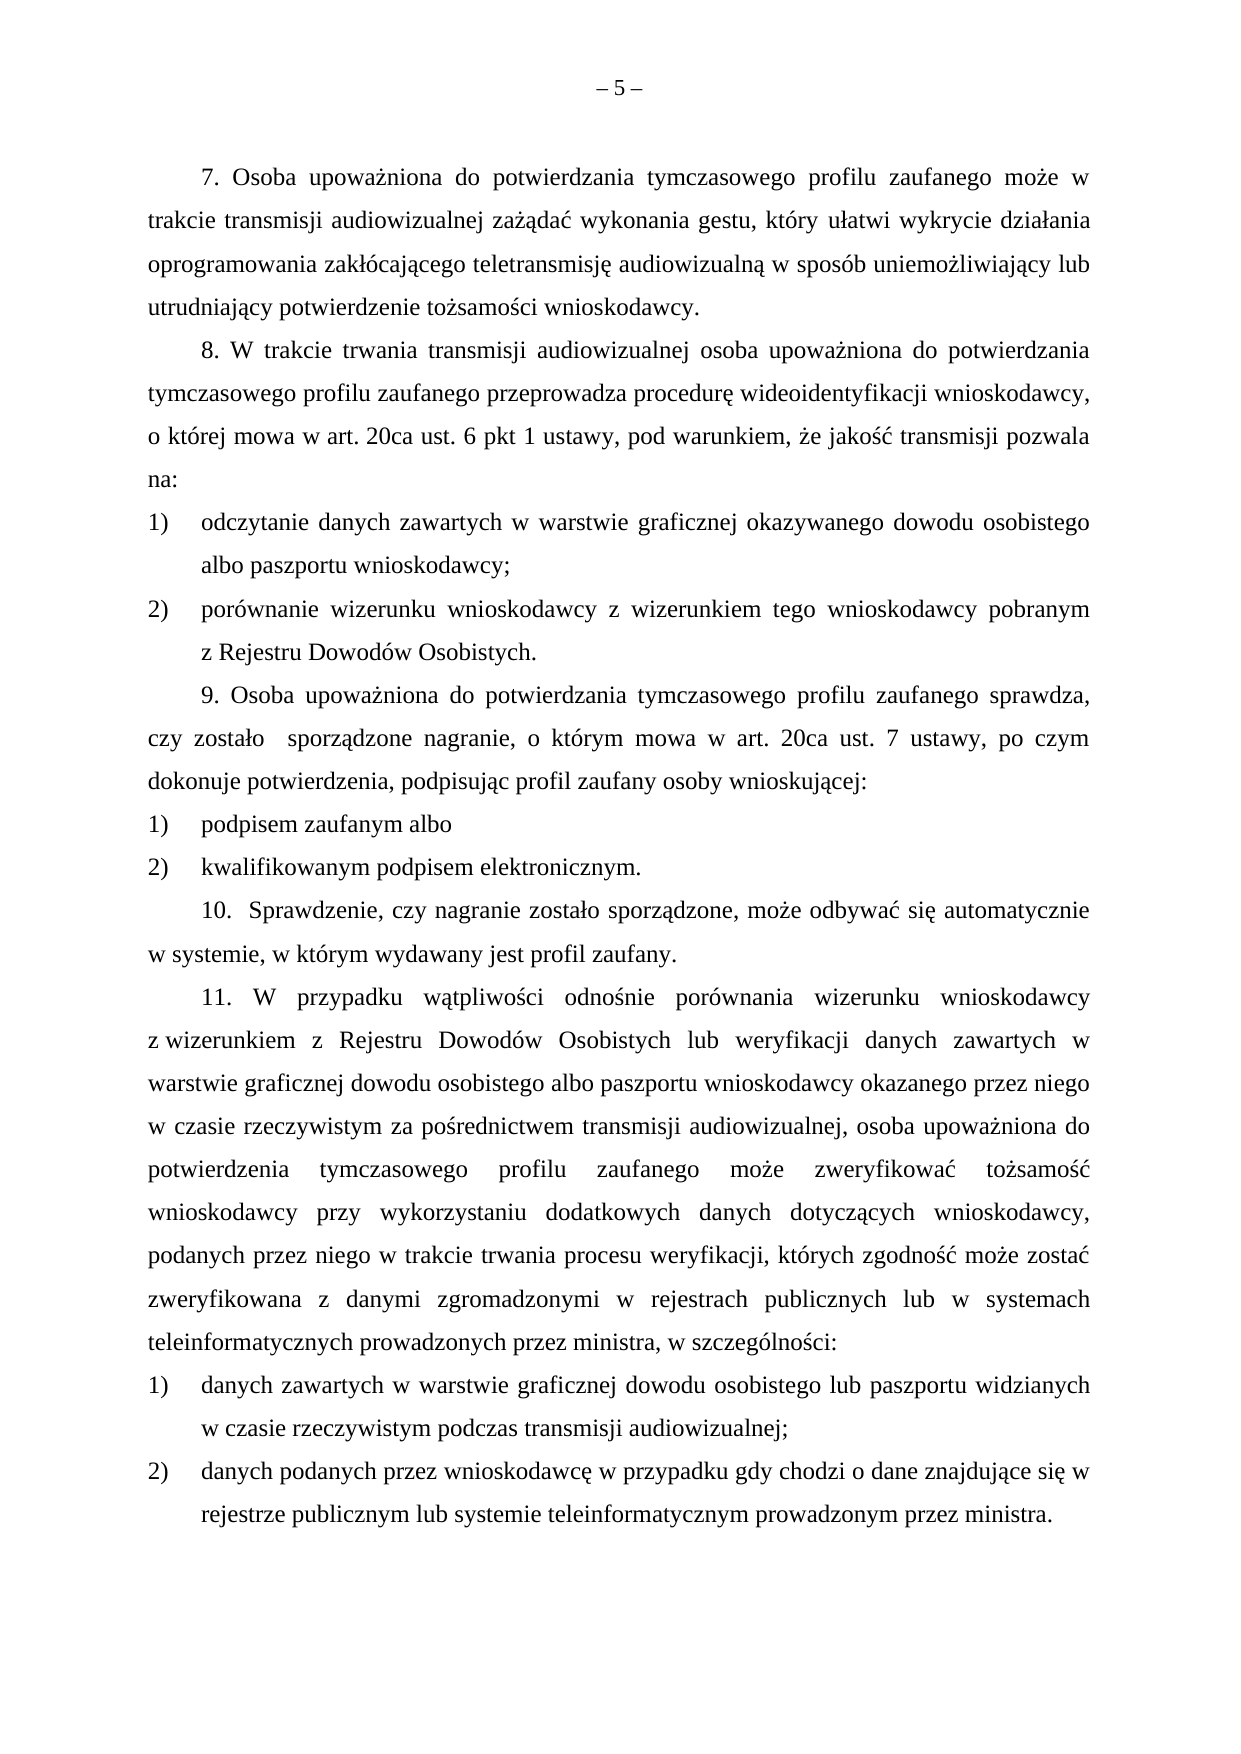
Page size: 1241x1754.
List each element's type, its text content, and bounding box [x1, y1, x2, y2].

text 7. Osoba upoważniona do potwierdzania tymczasowego profilu zaufanego może w trakcie transmisji audiowizualnej zażądać wykonania gestu, który ułatwi wykrycie działania oprogramowania zakłócającego teletransmisję audiowizualną w sposób uniemożliwiający lub utrudniający potwierdzenie tożsamości wnioskodawcy. [148, 162, 1091, 321]
text 2) porównanie wizerunku wnioskodawcy z wizerunkiem tego wnioskodawcy pobranym z Rejestru Dowodów Osobistych. [148, 594, 1091, 666]
text 8. W trakcie trwania transmisji audiowizualnej osoba upoważniona do potwierdzania tymczasowego profilu zaufanego przeprowadza procedurę wideoidentyfikacji wnioskodawcy, o której mowa w art. 20ca ust. 6 pkt 1 ustawy, pod warunkiem, że jakość transmisji pozwala na: [148, 335, 1091, 493]
text 1) podpisem zaufanym albo [148, 809, 1091, 838]
text 9. Osoba upoważniona do potwierdzania tymczasowego profilu zaufanego sprawdza, czy zostało sporządzone nagranie, o którym mowa w art. 20ca ust. 7 ustawy, po czym dokonuje potwierdzenia, podpisując profil zaufany osoby wnioskującej: [148, 680, 1091, 795]
text 1) odczytanie danych zawartych w warstwie graficznej okazywanego dowodu osobistego albo paszportu wnioskodawcy; [148, 507, 1091, 579]
text 1) danych zawartych w warstwie graficznej dowodu osobistego lub paszportu widzianych w czasie rzeczywistym podczas transmisji audiowizualnej; [148, 1370, 1091, 1442]
text 2) kwalifikowanym podpisem elektronicznym. [148, 852, 1091, 881]
text 2) danych podanych przez wnioskodawcę w przypadku gdy chodzi o dane znajdujące się w rejestrze publicznym lub systemie teleinformatycznym prowadzonym przez ministra. [148, 1456, 1091, 1528]
text 11. W przypadku wątpliwości odnośnie porównania wizerunku wnioskodawcy z wizerunkiem z Rejestru Dowodów Osobistych lub weryfikacji danych zawartych w warstwie graficznej dowodu osobistego albo paszportu wnioskodawcy okazanego przez niego w czasie rzeczywistym za pośrednictwem transmisji audiowizualnej, osoba upoważniona do potwierdzenia tymczasowego profilu zaufanego może zweryfikować tożsamość wnioskodawcy przy wykorzystaniu dodatkowych danych dotyczących wnioskodawcy, podanych przez niego w trakcie trwania procesu weryfikacji, których zgodność może zostać zweryfikowana z danymi zgromadzonymi w rejestrach publicznych lub w systemach teleinformatycznych prowadzonych przez ministra, w szczególności: [148, 982, 1091, 1356]
text 10. Sprawdzenie, czy nagranie zostało sporządzone, może odbywać się automatycznie w systemie, w którym wydawany jest profil zaufany. [148, 896, 1091, 967]
